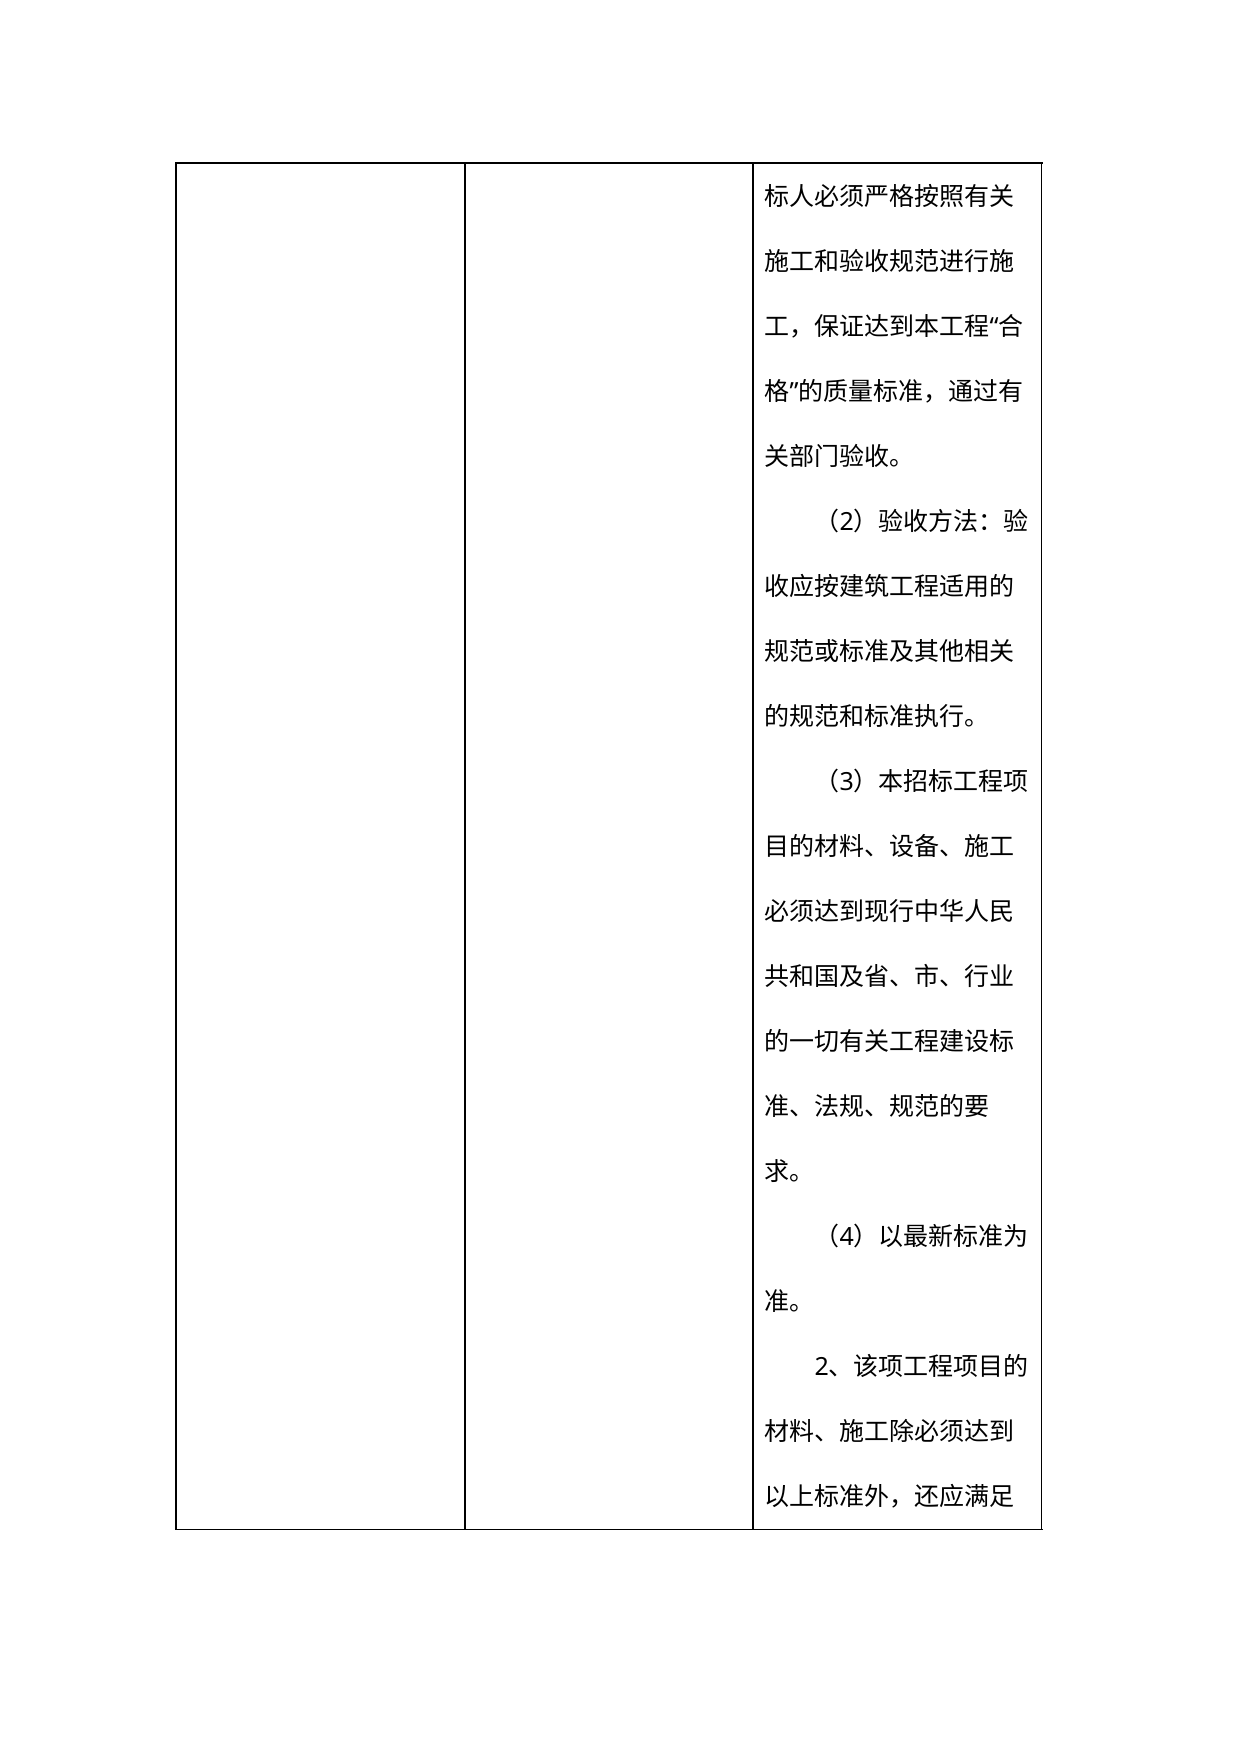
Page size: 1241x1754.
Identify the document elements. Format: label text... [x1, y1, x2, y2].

table_cell 3 [177, 164, 464, 1528]
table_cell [754, 164, 1041, 1528]
table_cell [466, 164, 752, 1528]
